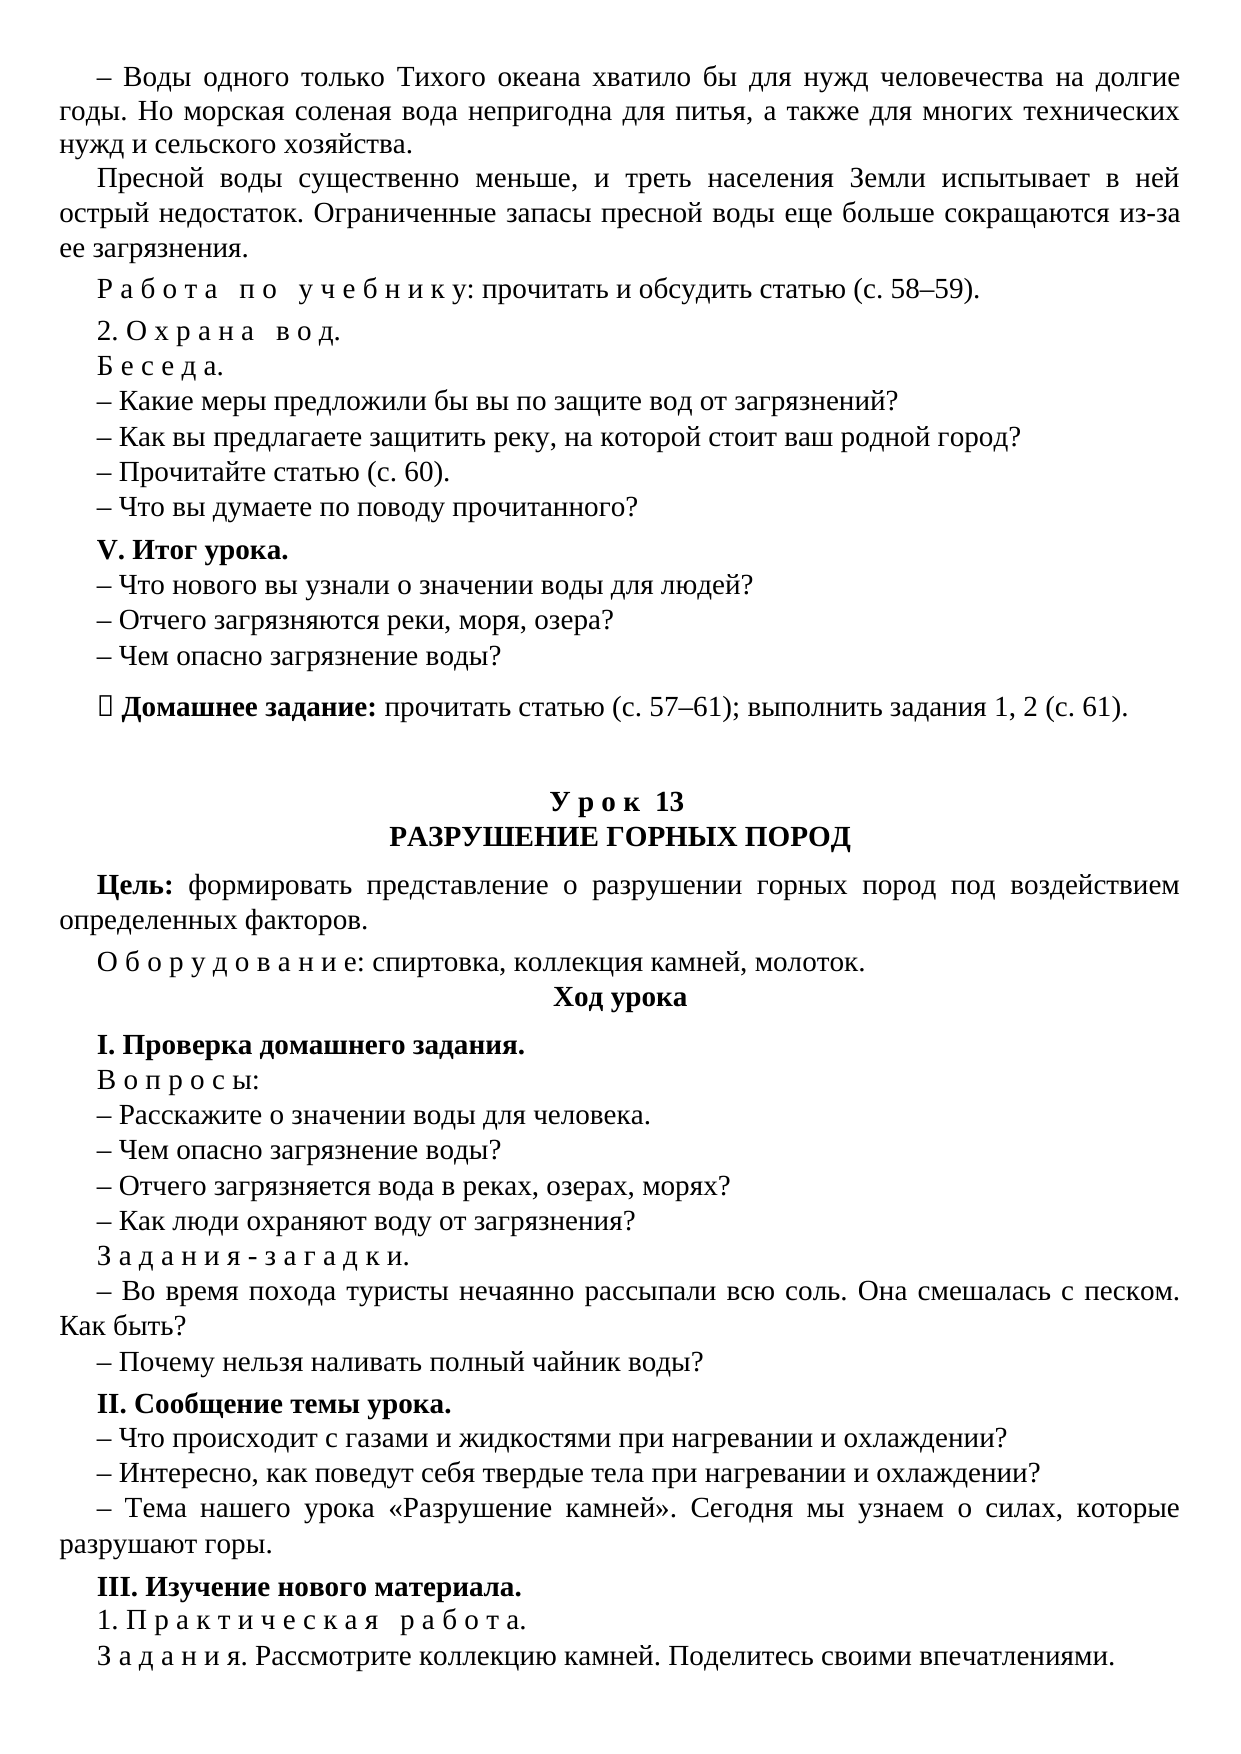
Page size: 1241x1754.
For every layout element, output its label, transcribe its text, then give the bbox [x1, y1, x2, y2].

text Цель: формировать представление о разрушении горных пород под воздействием определенных факторов. [59, 867, 1181, 936]
text – Воды одного только Тихого океана хватило бы для нужд человечества на долгие годы. Но морская соленая вода непригодна для питья, а также для многих технических нужд и сельского хозяйства. [59, 59, 1181, 160]
text – Прочитайте статью (с. 60). [59, 454, 1181, 487]
text – Чем опасно загрязнение воды? [59, 1132, 1181, 1166]
text О б о р у д о в а н и е: спиртовка, коллекция камней, молоток. [59, 944, 1181, 977]
text – Тема нашего урока «Разрушение камней». Сегодня мы узнаем о силах, которые разрушают горы. [59, 1491, 1181, 1559]
text В о п р о с ы: [59, 1062, 1181, 1096]
text Р а б о т а п о у ч е б н и к у: прочитать и обсудить статью (с. 58–59). [59, 272, 1181, 305]
text – Чем опасно загрязнение воды? [59, 638, 1181, 671]
text – Как люди охраняют воду от загрязнения? [59, 1203, 1181, 1236]
text – Какие меры предложили бы вы по защите вод от загрязнений? [59, 383, 1181, 417]
text 2. О х р а н а в о д. [59, 313, 1181, 347]
text – Что нового вы узнали о значении воды для людей? [59, 567, 1181, 601]
text – Отчего загрязняется вода в реках, озерах, морях? [59, 1168, 1181, 1201]
text – Что вы думаете по поводу прочитанного? [59, 489, 1181, 523]
text – Что происходит с газами и жидкостями при нагревании и охлаждении? [59, 1420, 1181, 1454]
text V. Итог урока. [59, 532, 1181, 566]
text Ход урока [59, 979, 1181, 1013]
text III. Изучение нового материала. [59, 1569, 1181, 1602]
text Б е с е д а. [59, 348, 1181, 382]
text – Как вы предлагаете защитить реку, на которой стоит ваш родной город? [59, 419, 1181, 452]
text II. Сообщение темы урока. [59, 1387, 1181, 1420]
text I. Проверка домашнего задания. [59, 1027, 1181, 1060]
text – Отчего загрязняются реки, моря, озера? [59, 602, 1181, 636]
text – Расскажите о значении воды для человека. [59, 1097, 1181, 1131]
text Пресной воды существенно меньше, и треть населения Земли испытывает в ней острый недостаток. Ограниченные запасы пресной воды еще больше сокращаются из-за ее загрязнения. [59, 160, 1181, 264]
text У р о к 13 разрушение горных пород [59, 784, 1181, 853]
text З а д а н и я. Рассмотрите коллекцию камней. Поделитесь своими впечатлениями. [59, 1638, 1181, 1671]
text З а д а н и я - з а г а д к и. [59, 1238, 1181, 1272]
text  Домашнее задание: прочитать статью (с. 57–61); выполнить задания 1, 2 (с. 61). [59, 685, 1181, 725]
text – Почему нельзя наливать полный чайник воды? [59, 1344, 1181, 1377]
text 1. П р а к т и ч е с к а я р а б о т а. [59, 1602, 1181, 1636]
text – Во время похода туристы нечаянно рассыпали всю соль. Она смешалась с песком. Как быть? [59, 1273, 1181, 1342]
text – Интересно, как поведут себя твердые тела при нагревании и охлаждении? [59, 1455, 1181, 1489]
